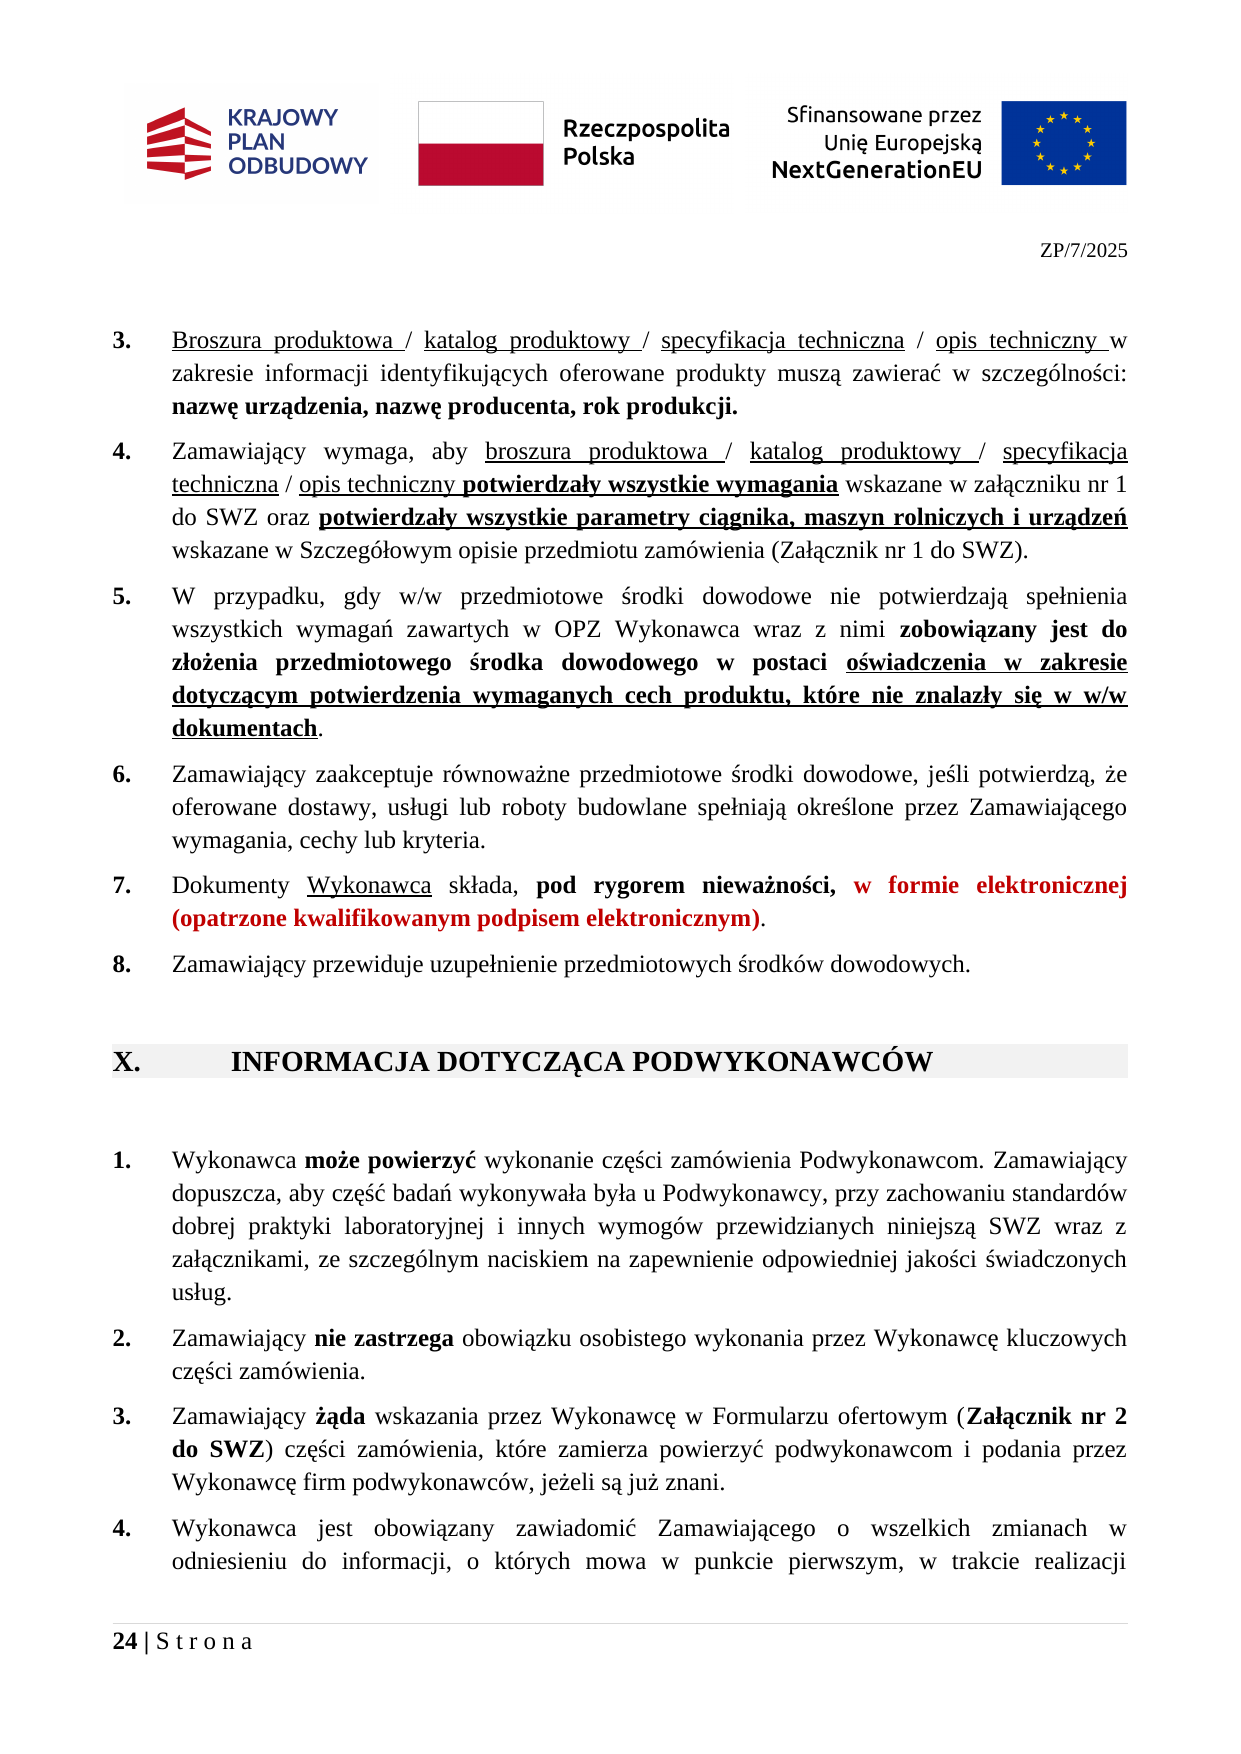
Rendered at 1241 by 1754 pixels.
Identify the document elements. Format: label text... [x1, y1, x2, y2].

list Dokumenty Wykonawca składa, pod rygorem nieważności, w formie elektronicznej (opatrzone kwalifikowanym podpisem elektronicznym). [112, 870, 1128, 932]
list Zamawiający przewiduje uzupełnienie przedmiotowych środków dowodowych. [112, 949, 1128, 977]
list Zamawiający wymaga, aby broszura produktowa / katalog produktowy / specyfikacja techniczna / opis techniczny potwierdzały wszystkie wymagania wskazane w załączniku nr 1 do SWZ oraz potwierdzały wszystkie parametry ciągnika, maszyn rolniczych i urządzeń wskazane w Szczegółowym opisie przedmiotu zamówienia (Załącznik nr 1 do SWZ). [112, 436, 1128, 564]
subtitle INFORMACJA DOTYCZĄCA PODWYKONAWCÓW [112, 1044, 1128, 1078]
list Zamawiający nie zastrzega obowiązku osobistego wykonania przez Wykonawcę kluczowych części zamówienia. [112, 1323, 1128, 1385]
list Wykonawca może powierzyć wykonanie części zamówienia Podwykonawcom. Zamawiający dopuszcza, aby część badań wykonywała była u Podwykonawcy, przy zachowaniu standardów dobrej praktyki laboratoryjnej i innych wymogów przewidzianych niniejszą SWZ wraz z załącznikami, ze szczególnym naciskiem na zapewnienie odpowiedniej jakości świadczonych usług. [112, 1145, 1128, 1306]
list Broszura produktowa / katalog produktowy / specyfikacja techniczna / opis techniczny w zakresie informacji identyfikujących oferowane produkty muszą zawierać w szczególności: nazwę urządzenia, nazwę producenta, rok produkcji. [112, 325, 1128, 420]
list Zamawiający żąda wskazania przez Wykonawcę w Formularzu ofertowym (Załącznik nr 2 do SWZ) części zamówienia, które zamierza powierzyć podwykonawcom i podania przez Wykonawcę firm podwykonawców, jeżeli są już znani. [112, 1401, 1128, 1496]
list W przypadku, gdy w/w przedmiotowe środki dowodowe nie potwierdzają spełnienia wszystkich wymagań zawartych w OPZ Wykonawca wraz z nimi zobowiązany jest do złożenia przedmiotowego środka dowodowego w postaci oświadczenia w zakresie dotyczącym potwierdzenia wymaganych cech produktu, które nie znalazły się w w/w dokumentach. [112, 581, 1128, 742]
list Zamawiający zaakceptuje równoważne przedmiotowe środki dowodowe, jeśli potwierdzą, że oferowane dostawy, usługi lub roboty budowlane spełniają określone przez Zamawiającego wymagania, cechy lub kryteria. [112, 759, 1128, 853]
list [112, 1513, 1128, 1575]
